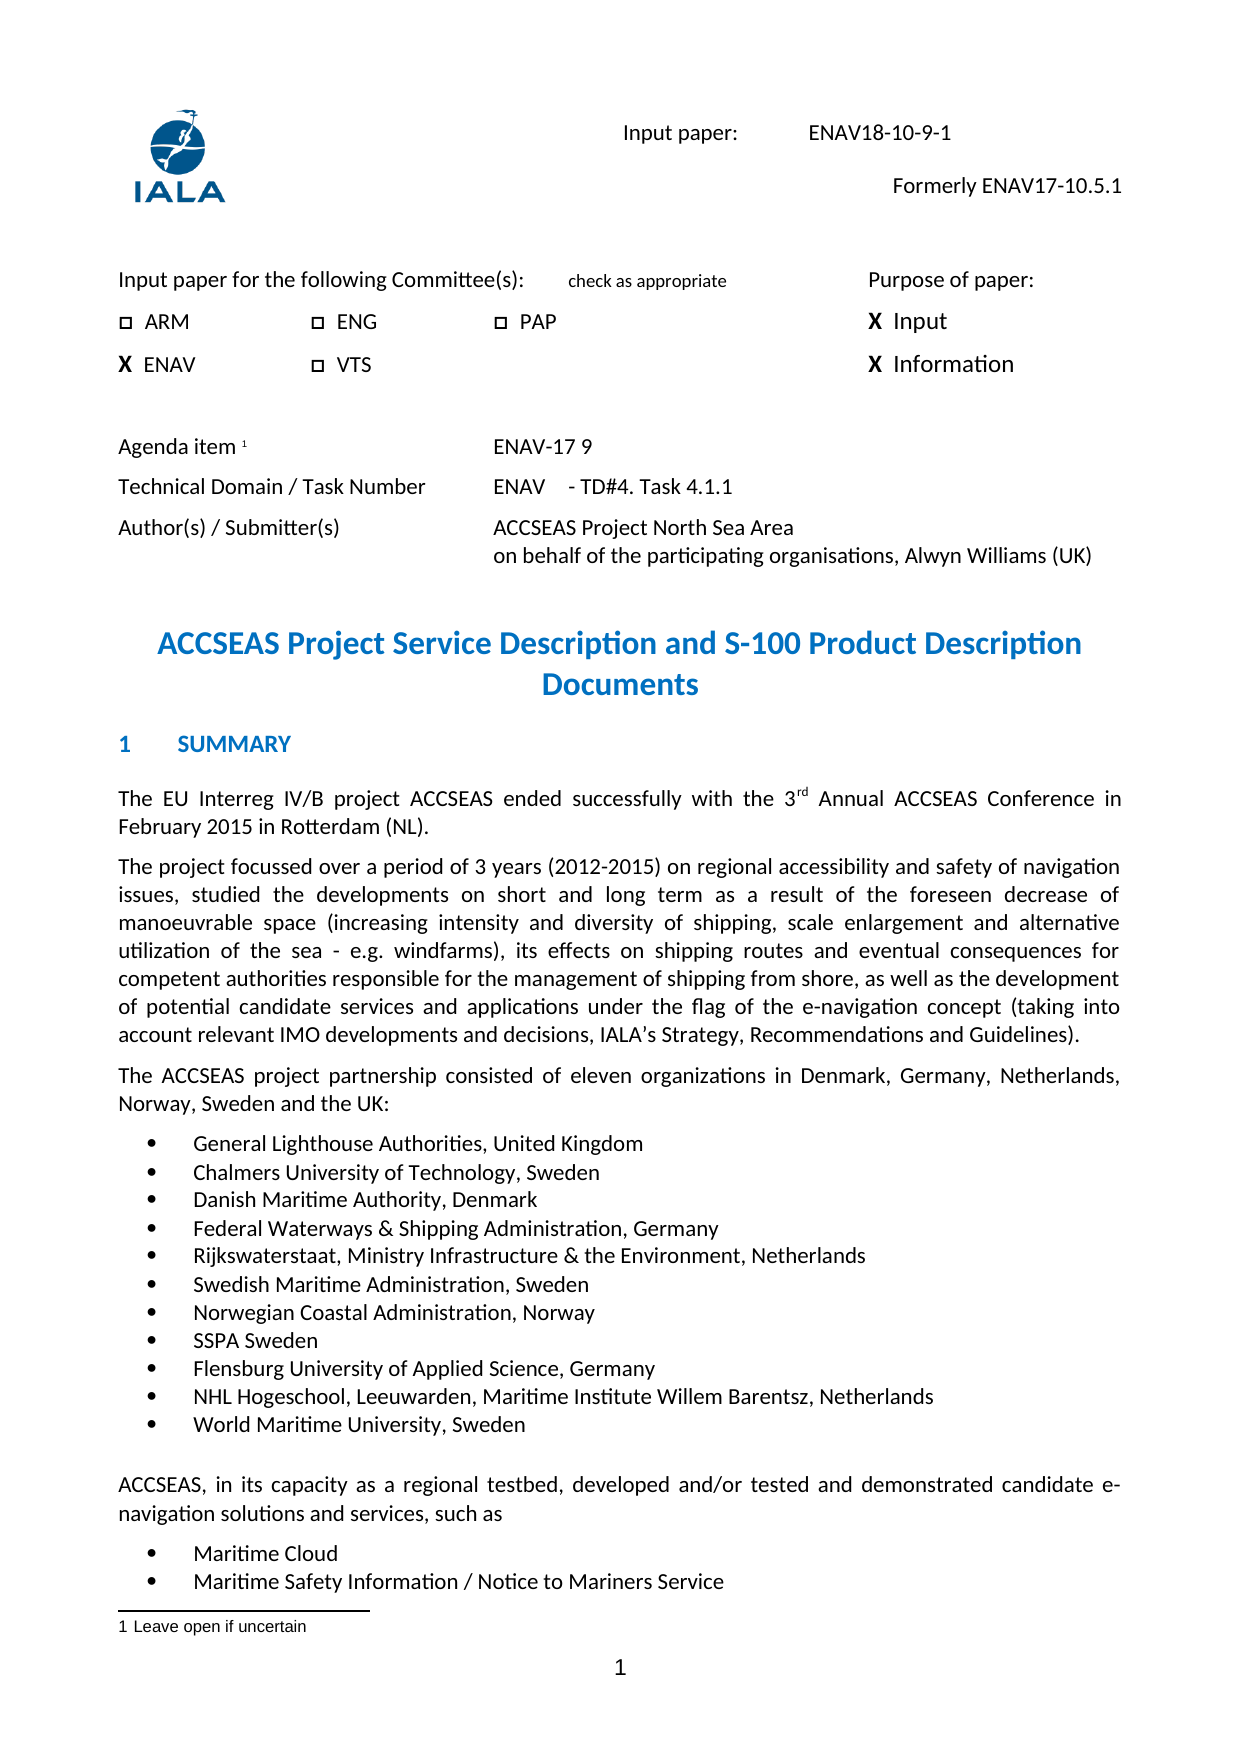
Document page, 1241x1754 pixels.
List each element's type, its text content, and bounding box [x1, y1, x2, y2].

picture [114, 100, 241, 223]
text Technical Domain / Task Number ENAV - TD#4. Task 4.1.1 [118, 472, 1122, 500]
list Norwegian Coastal Administration, Norway [148, 1298, 1122, 1326]
text Author(s) / Submitter(s) ACCSEAS Project North Sea Area on behalf of the participating organisations, Alwyn Williams (UK) [118, 513, 1122, 569]
text Input paper for the following Committee(s): check as appropriate Purpose of paper: [118, 265, 1122, 293]
text The ACCSEAS project partnership consisted of eleven organizations in Denmark, Germany, Netherlands, Norway, Sweden and the UK: [118, 1061, 1122, 1117]
title ACCSEAS Project Service Description and S-100 Product Description Documents [118, 622, 1122, 703]
list Chalmers University of Technology, Sweden [148, 1158, 1122, 1186]
text Input paper: ENAV18-10-9-1 [241, 118, 1122, 146]
subtitle Summary [118, 728, 1122, 759]
list Rijkswaterstaat, Ministry Infrastructure & the Environment, Netherlands [148, 1242, 1122, 1270]
text The EU Interreg IV/B project ACCSEAS ended successfully with the 3rd Annual ACCSEAS Conference in February 2015 in Rotterdam (NL). [118, 784, 1122, 840]
list SSPA Sweden [148, 1326, 1122, 1354]
text X ENAV □ VTS X Information [118, 348, 1122, 379]
list Flensburg University of Applied Science, Germany [148, 1354, 1122, 1382]
text □ ARM □ ENG □ PAP X Input [118, 305, 1122, 336]
list Danish Maritime Authority, Denmark [148, 1186, 1122, 1214]
list Maritime Safety Information / Notice to Mariners Service [148, 1567, 1122, 1595]
list General Lighthouse Authorities, United Kingdom [148, 1129, 1122, 1158]
list Swedish Maritime Administration, Sweden [148, 1270, 1122, 1298]
text The project focussed over a period of 3 years (2012-2015) on regional accessibility and safety of navigation issues, studied the developments on short and long term as a result of the foreseen decrease of manoeuvrable space (increasing intensity and diversity of shipping, scale enlargement and alternative utilization of the sea - e.g. windfarms), its effects on shipping routes and eventual consequences for competent authorities responsible for the management of shipping from shore, as well as the development of potential candidate services and applications under the flag of the e-navigation concept (taking into account relevant IMO developments and decisions, IALA’s Strategy, Recommendations and Guidelines). [118, 852, 1122, 1048]
list World Maritime University, Sweden [148, 1410, 1122, 1438]
list Federal Waterways & Shipping Administration, Germany [148, 1214, 1122, 1242]
text ACCSEAS, in its capacity as a regional testbed, developed and/or tested and demonstrated candidate e-navigation solutions and services, such as [118, 1471, 1122, 1527]
list Maritime Cloud [148, 1539, 1122, 1567]
list NHL Hogeschool, Leeuwarden, Maritime Institute Willem Barentsz, Netherlands [148, 1382, 1122, 1410]
text Agenda item ENAV-17 9 [118, 432, 1122, 460]
text Formerly ENAV17-10.5.1 [241, 171, 1122, 199]
